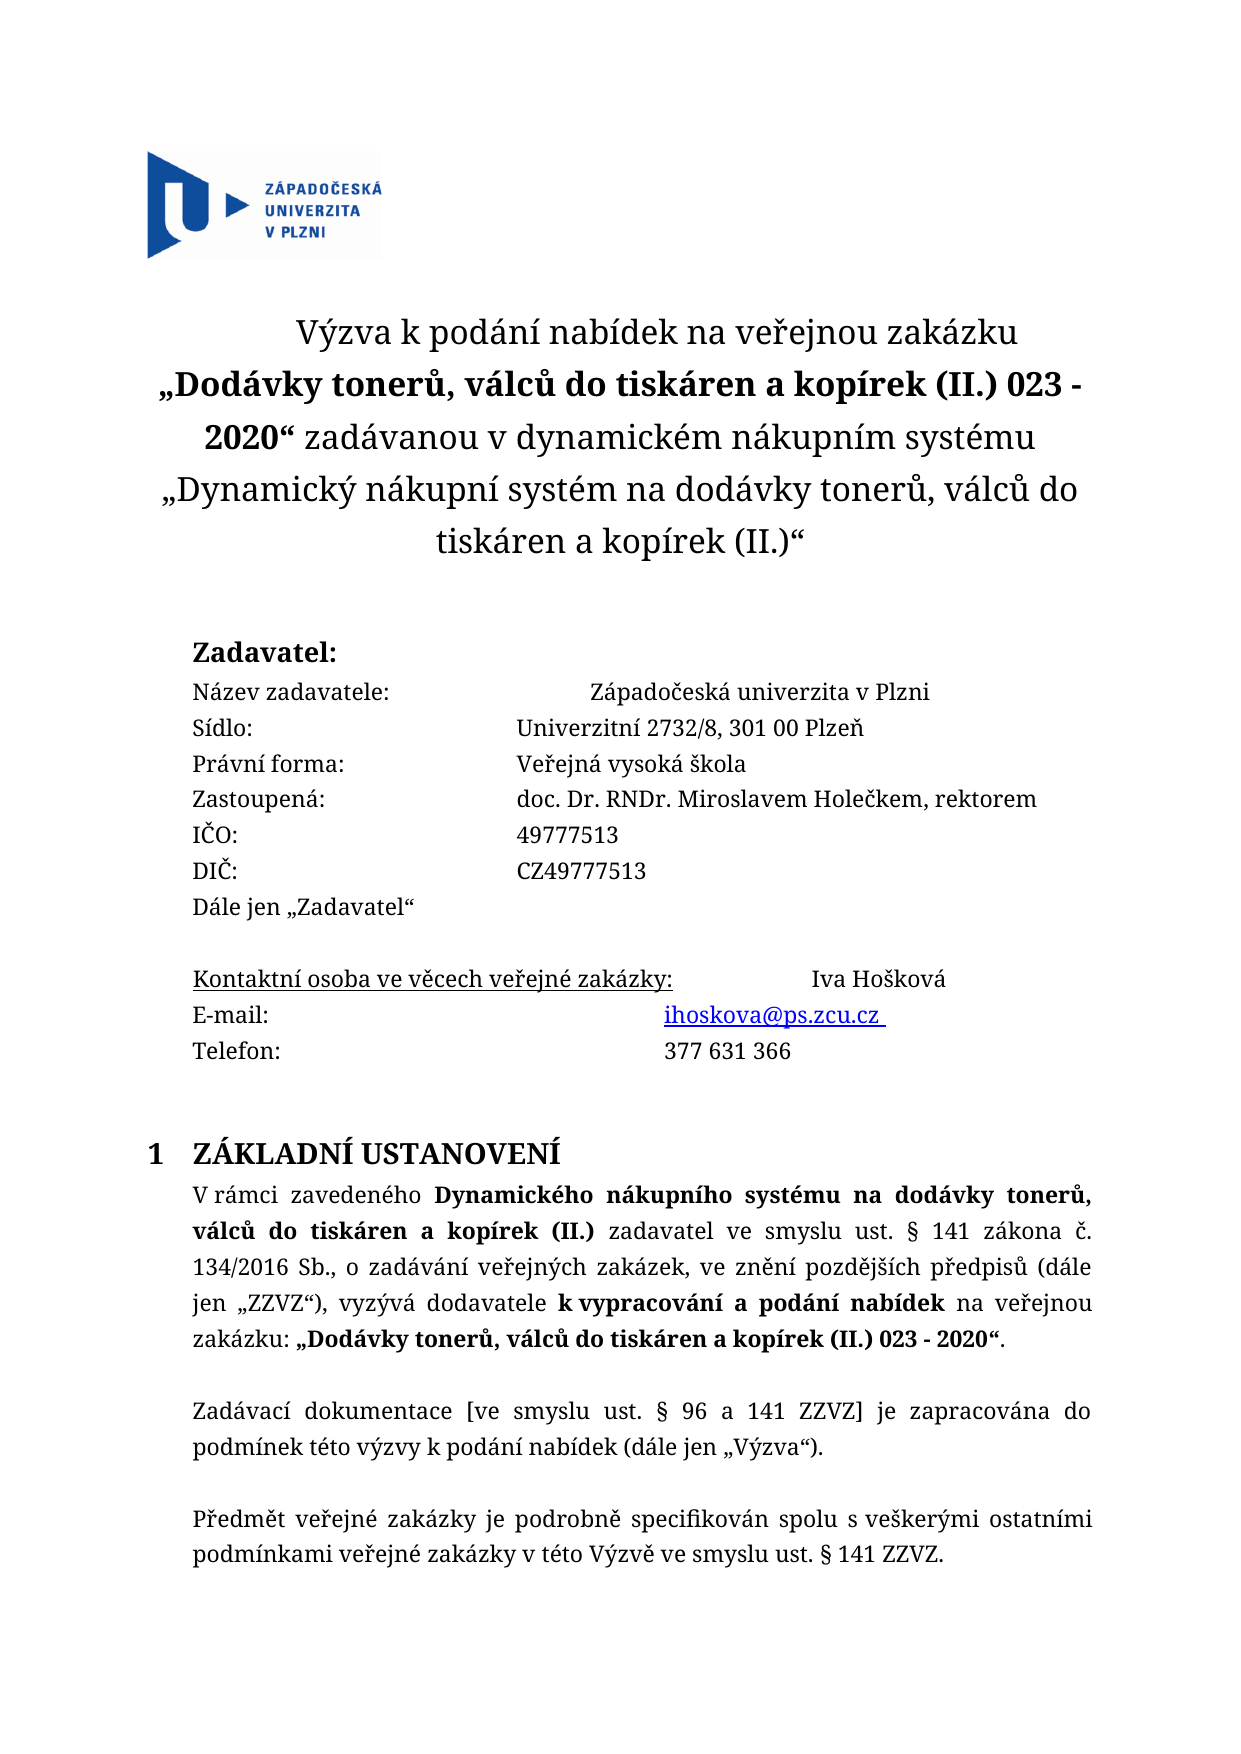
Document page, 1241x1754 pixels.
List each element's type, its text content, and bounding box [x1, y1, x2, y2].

text Dále jen „Zadavatel“ [148, 891, 1093, 922]
text Výzva k podání nabídek na veřejnou zakázku „Dodávky tonerů, válců do tiskáren a kopírek (II.) 023 - 2020“ zadávanou v dynamickém nákupním systému „Dynamický nákupní systém na dodávky tonerů, válců do tiskáren a kopírek (II.)“ [148, 309, 1093, 563]
text Zadavatel: [192, 633, 1093, 670]
text Sídlo: Univerzitní 2732/8, 301 00 Plzeň [148, 712, 1093, 743]
text IČO: 49777513 [148, 819, 1093, 851]
text E-mail: ihoskova@ps.zcu.cz [148, 999, 1093, 1030]
text V rámci zavedeného Dynamického nákupního systému na dodávky tonerů, válců do tiskáren a kopírek (II.) zadavatel ve smyslu ust. § 141 zákona č. 134/2016 Sb., o zadávání veřejných zakázek, ve znění pozdějších předpisů (dále jen „ZZVZ“), vyzývá dodavatele k vypracování a podání nabídek na veřejnou zakázku: „Dodávky tonerů, válců do tiskáren a kopírek (II.) 023 - 2020“. [192, 1179, 1093, 1354]
text Předmět veřejné zakázky je podrobně specifikován spolu s veškerými ostatními podmínkami veřejné zakázky v této Výzvě ve smyslu ust. § 141 ZZVZ. [192, 1502, 1093, 1570]
text DIČ: CZ49777513 [148, 855, 1093, 887]
text Kontaktní osoba ve věcech veřejné zakázky: Iva Hošková [148, 963, 1093, 994]
picture [147, 151, 382, 259]
subtitle ZÁKLADNÍ USTANOVENÍ [148, 1133, 1093, 1173]
text Zadávací dokumentace [ve smyslu ust. § 96 a 141 ZZVZ] je zapracována do podmínek této výzvy k podání nabídek (dále jen „Výzva“). [192, 1395, 1093, 1462]
text Zastoupená: doc. Dr. RNDr. Miroslavem Holečkem, rektorem [192, 783, 1093, 815]
text Právní forma: Veřejná vysoká škola [148, 747, 1093, 779]
text Název zadavatele: Západočeská univerzita v Plzni [148, 676, 1093, 707]
text Telefon: 377 631 366 [148, 1035, 1093, 1066]
